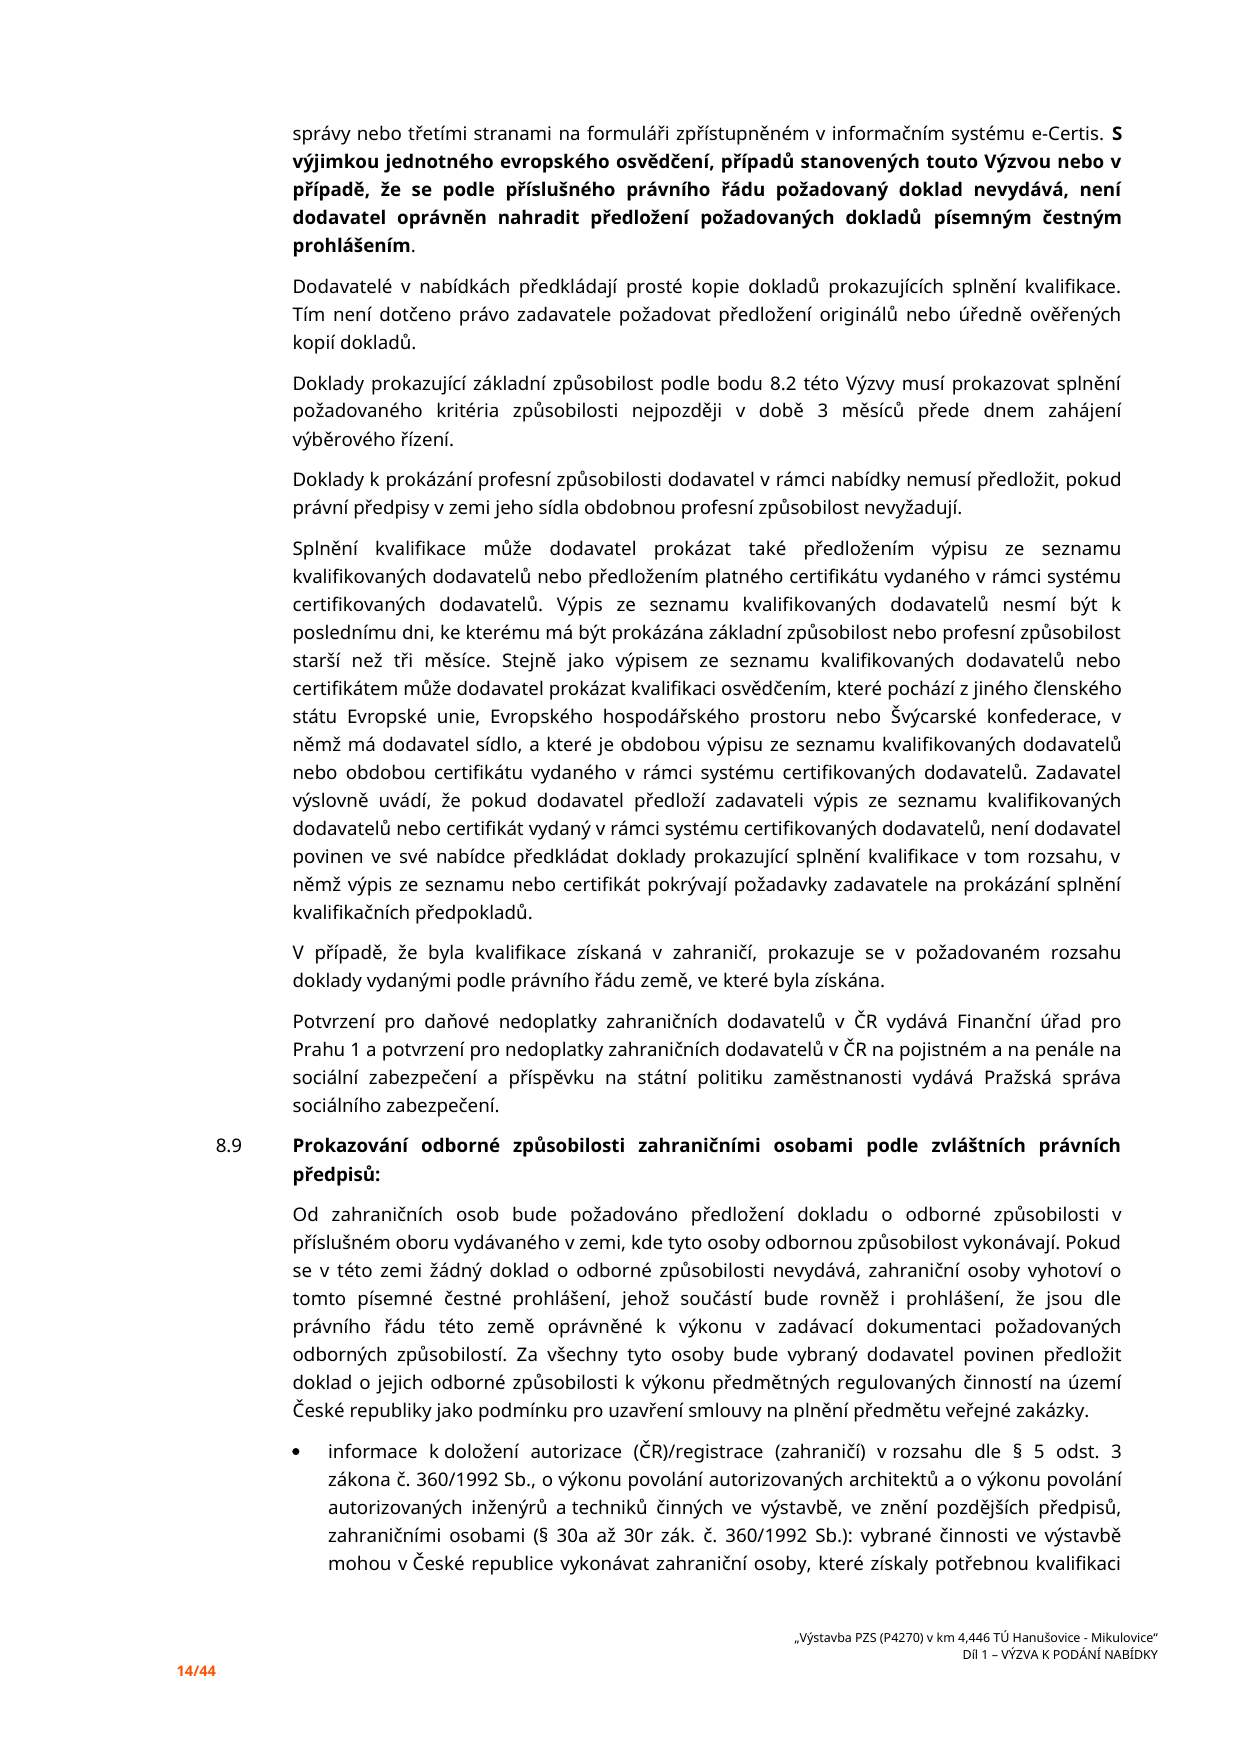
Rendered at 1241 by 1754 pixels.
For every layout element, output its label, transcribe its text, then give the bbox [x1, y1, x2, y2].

text Potvrzení pro daňové nedoplatky zahraničních dodavatelů v ČR vydává Finanční úřad pro Prahu 1 a potvrzení pro nedoplatky zahraničních dodavatelů v ČR na pojistném a na penále na sociální zabezpečení a příspěvku na státní politiku zaměstnanosti vydává Pražská správa sociálního zabezpečení. [292, 1008, 1122, 1118]
text Doklady prokazující základní způsobilost podle bodu 8.2 této Výzvy musí prokazovat splnění požadovaného kritéria způsobilosti nejpozději v době 3 měsíců přede dnem zahájení výběrového řízení. [292, 370, 1122, 451]
text Doklady k prokázání profesní způsobilosti dodavatel v rámci nabídky nemusí předložit, pokud právní předpisy v zemi jeho sídla obdobnou profesní způsobilost nevyžadují. [292, 466, 1122, 520]
text Splnění kvalifikace může dodavatel prokázat také předložením výpisu ze seznamu kvalifikovaných dodavatelů nebo předložením platného certifikátu vydaného v rámci systému certifikovaných dodavatelů. Výpis ze seznamu kvalifikovaných dodavatelů nesmí být k poslednímu dni, ke kterému má být prokázána základní způsobilost nebo profesní způsobilost starší než tři měsíce. Stejně jako výpisem ze seznamu kvalifikovaných dodavatelů nebo certifikátem může dodavatel prokázat kvalifikaci osvědčením, které pochází z jiného členského státu Evropské unie, Evropského hospodářského prostoru nebo Švýcarské konfederace, v němž má dodavatel sídlo, a které je obdobou výpisu ze seznamu kvalifikovaných dodavatelů nebo obdobou certifikátu vydaného v rámci systému certifikovaných dodavatelů. Zadavatel výslovně uvádí, že pokud dodavatel předloží zadavateli výpis ze seznamu kvalifikovaných dodavatelů nebo certifikát vydaný v rámci systému certifikovaných dodavatelů, není dodavatel povinen ve své nabídce předkládat doklady prokazující splnění kvalifikace v tom rozsahu, v němž výpis ze seznamu nebo certifikát pokrývají požadavky zadavatele na prokázání splnění kvalifikačních předpokladů. [292, 535, 1122, 925]
text Od zahraničních osob bude požadováno předložení dokladu o odborné způsobilosti v příslušném oboru vydávaného v zemi, kde tyto osoby odbornou způsobilost vykonávají. Pokud se v této zemi žádný doklad o odborné způsobilosti nevydává, zahraniční osoby vyhotoví o tomto písemné čestné prohlášení, jehož součástí bude rovněž i prohlášení, že jsou dle právního řádu této země oprávněné k výkonu v zadávací dokumentaci požadovaných odborných způsobilostí. Za všechny tyto osoby bude vybraný dodavatel povinen předložit doklad o jejich odborné způsobilosti k výkonu předmětných regulovaných činností na území České republiky jako podmínku pro uzavření smlouvy na plnění předmětu veřejné zakázky. [292, 1201, 1122, 1423]
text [292, 1438, 1122, 1576]
text Dodavatelé v nabídkách předkládají prosté kopie dokladů prokazujících splnění kvalifikace. Tím není dotčeno právo zadavatele požadovat předložení originálů nebo úředně ověřených kopií dokladů. [292, 273, 1122, 355]
text Prokazování odborné způsobilosti zahraničními osobami podle zvláštních právních předpisů: [216, 1133, 1122, 1186]
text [292, 121, 1122, 258]
text V případě, že byla kvalifikace získaná v zahraničí, prokazuje se v požadovaném rozsahu doklady vydanými podle právního řádu země, ve které byla získána. [292, 940, 1122, 993]
